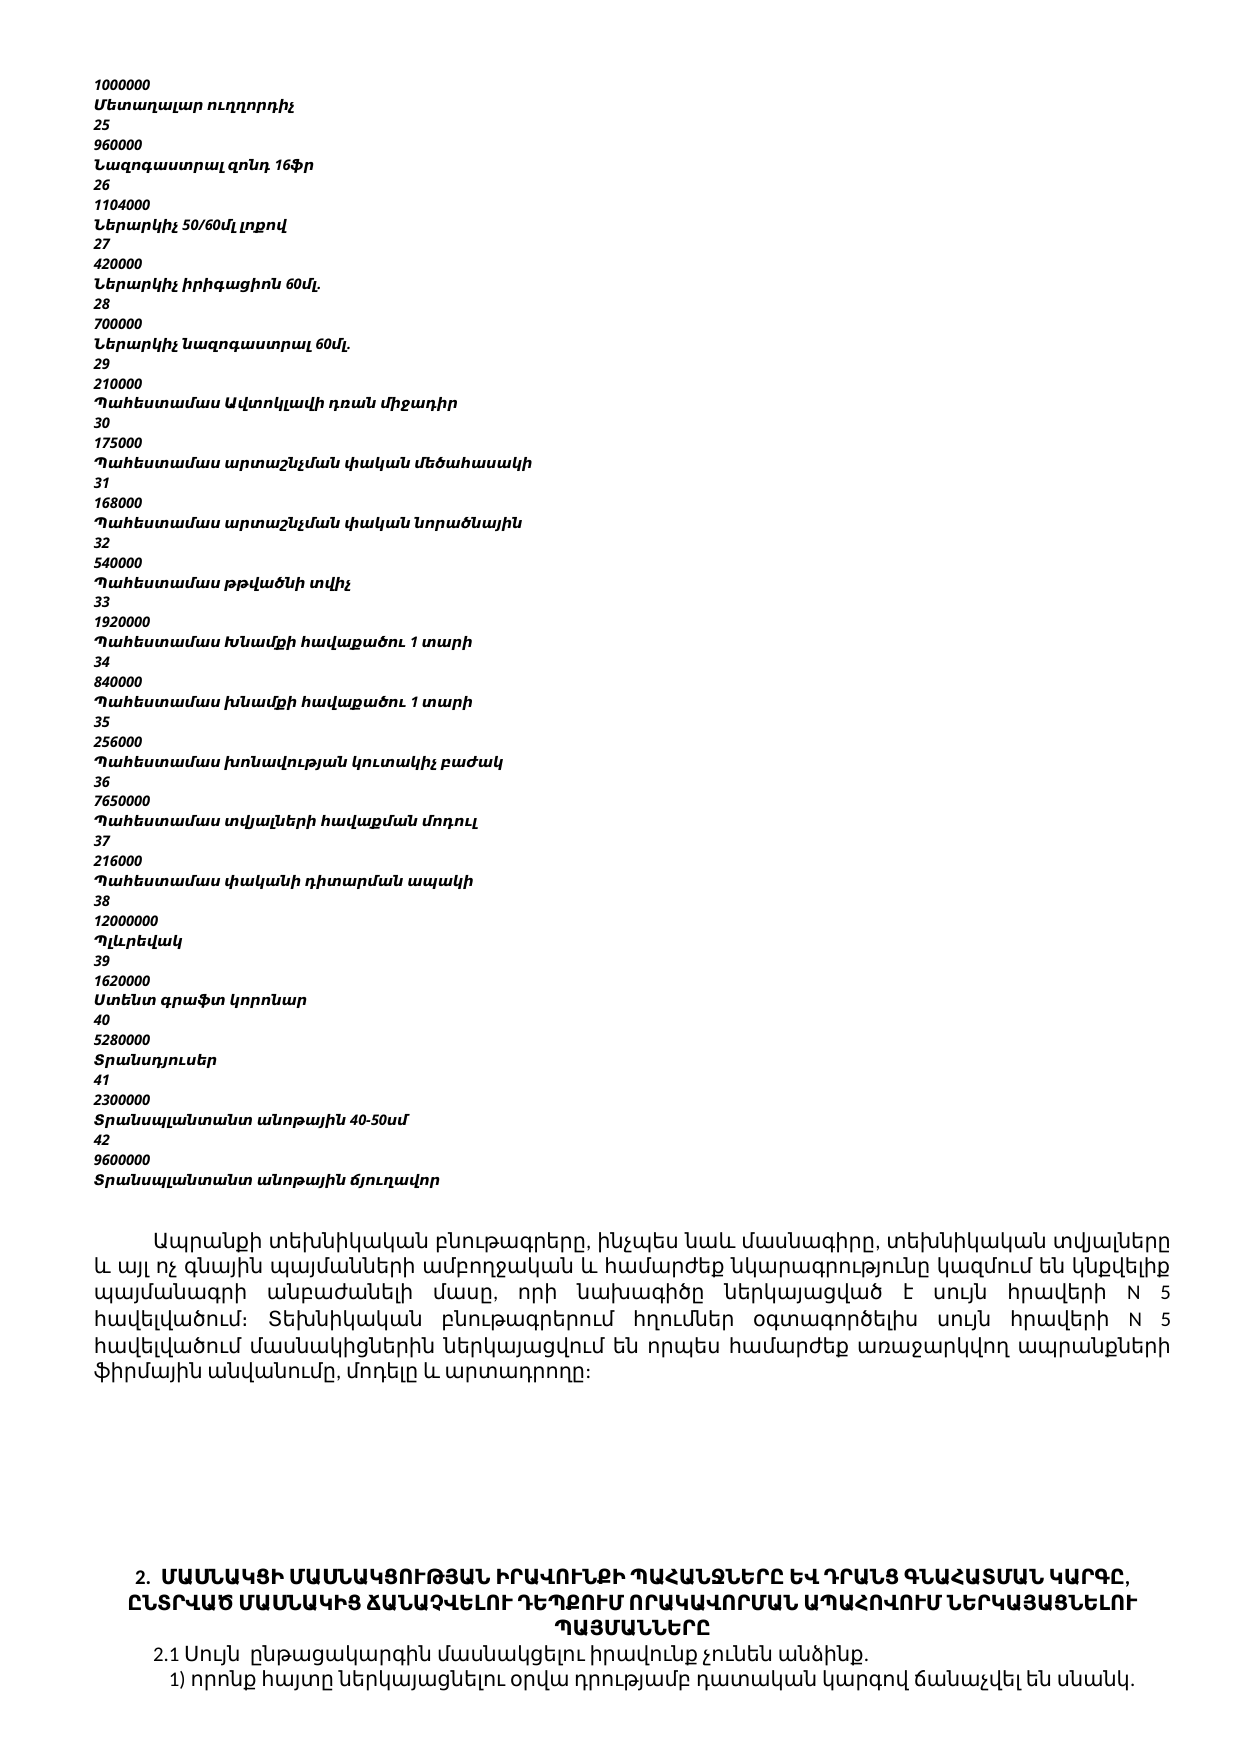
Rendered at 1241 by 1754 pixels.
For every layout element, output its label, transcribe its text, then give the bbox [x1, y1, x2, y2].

text 2. ՄԱՍՆԱԿՑԻ ՄԱՍՆԱԿՑՈՒԹՅԱՆ ԻՐԱՎՈՒՆՔԻ ՊԱՀԱՆՋՆԵՐԸ ԵՎ ԴՐԱՆՑ ԳՆԱՀԱՏՄԱՆ ԿԱՐԳԸ, ԸՆՏՐՎԱԾ ՄԱՍՆԱԿԻՑ ՃԱՆԱՉՎԵԼՈՒ ԴԵՊՔՈՒՄ ՈՐԱԿԱՎՈՐՄԱՆ ԱՊԱՀՈՎՈՒՄ ՆԵՐԿԱՅԱՑՆԵԼՈՒ ՊԱՅՄԱՆՆԵՐԸ [94, 1564, 1171, 1641]
text 1) որոնք հայտը ներկայացնելու օրվա դրությամբ դատական կարգով ճանաչվել են սնանկ. [94, 1666, 1171, 1692]
text 2.1 Սույն ընթացակարգին մասնակցելու իրավունք չունեն անձինք. [94, 1641, 1171, 1666]
text Ապրանքի տեխնիկական բնութագրերը, ինչպես նաև մասնագիրը, տեխնիկական տվյալները և այլ ոչ գնային պայմանների ամբողջական և համարժեք նկարագրությունը կազմում են կնքվելիք պայմանագրի անբաժանելի մասը, որի նախագիծը ներկայացված է սույն հրավերի N 5 հավելվածում։ Տեխնիկական բնութագրերում հղումներ օգտագործելիս սույն հրավերի N 5 հավելվածում մասնակիցներին ներկայացվում են որպես համարժեք առաջարկվող ապրանքների ֆիրմային անվանումը, մոդելը և արտադրողը: [94, 1228, 1171, 1384]
